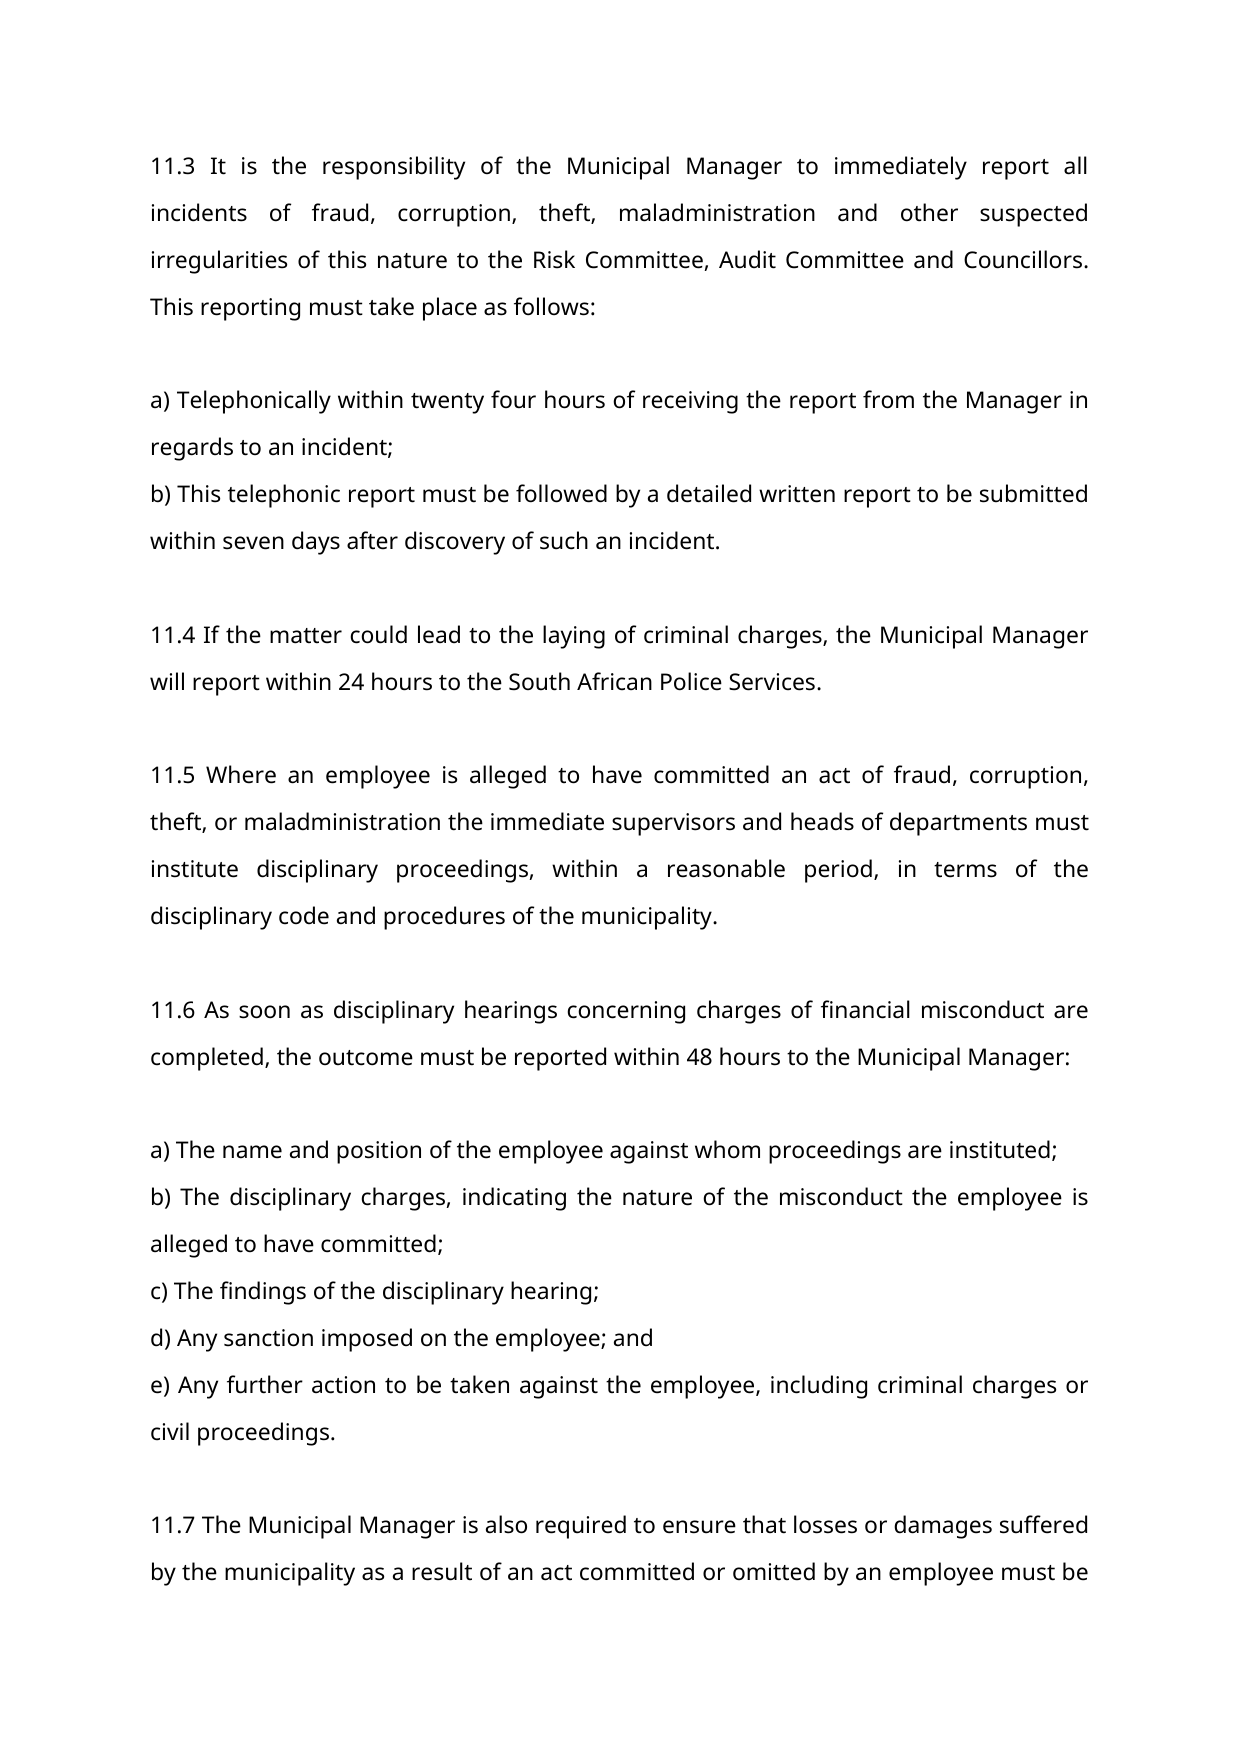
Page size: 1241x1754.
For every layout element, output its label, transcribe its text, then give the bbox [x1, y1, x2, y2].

text a) The name and position of the employee against whom proceedings are instituted; [150, 1134, 1090, 1166]
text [150, 1509, 1090, 1587]
text e) Any further action to be taken against the employee, including criminal charges or civil proceedings. [150, 1369, 1090, 1447]
text a) Telephonically within twenty four hours of receiving the report from the Manager in regards to an incident; [150, 384, 1090, 462]
text 11.6 As soon as disciplinary hearings concerning charges of financial misconduct are completed, the outcome must be reported within 48 hours to the Municipal Manager: [150, 994, 1090, 1072]
text b) This telephonic report must be followed by a detailed written report to be submitted within seven days after discovery of such an incident. [150, 478, 1090, 556]
text d) Any sanction imposed on the employee; and [150, 1322, 1090, 1353]
text 11.4 If the matter could lead to the laying of criminal charges, the Municipal Manager will report within 24 hours to the South African Police Services. [150, 619, 1090, 697]
text c) The findings of the disciplinary hearing; [150, 1275, 1090, 1306]
text 11.3 It is the responsibility of the Municipal Manager to immediately report all incidents of fraud, corruption, theft, maladministration and other suspected irregularities of this nature to the Risk Committee, Audit Committee and Councillors. This reporting must take place as follows: [150, 150, 1090, 322]
text b) The disciplinary charges, indicating the nature of the misconduct the employee is alleged to have committed; [150, 1181, 1090, 1259]
text 11.5 Where an employee is alleged to have committed an act of fraud, corruption, theft, or maladministration the immediate supervisors and heads of departments must institute disciplinary proceedings, within a reasonable period, in terms of the disciplinary code and procedures of the municipality. [150, 759, 1090, 931]
